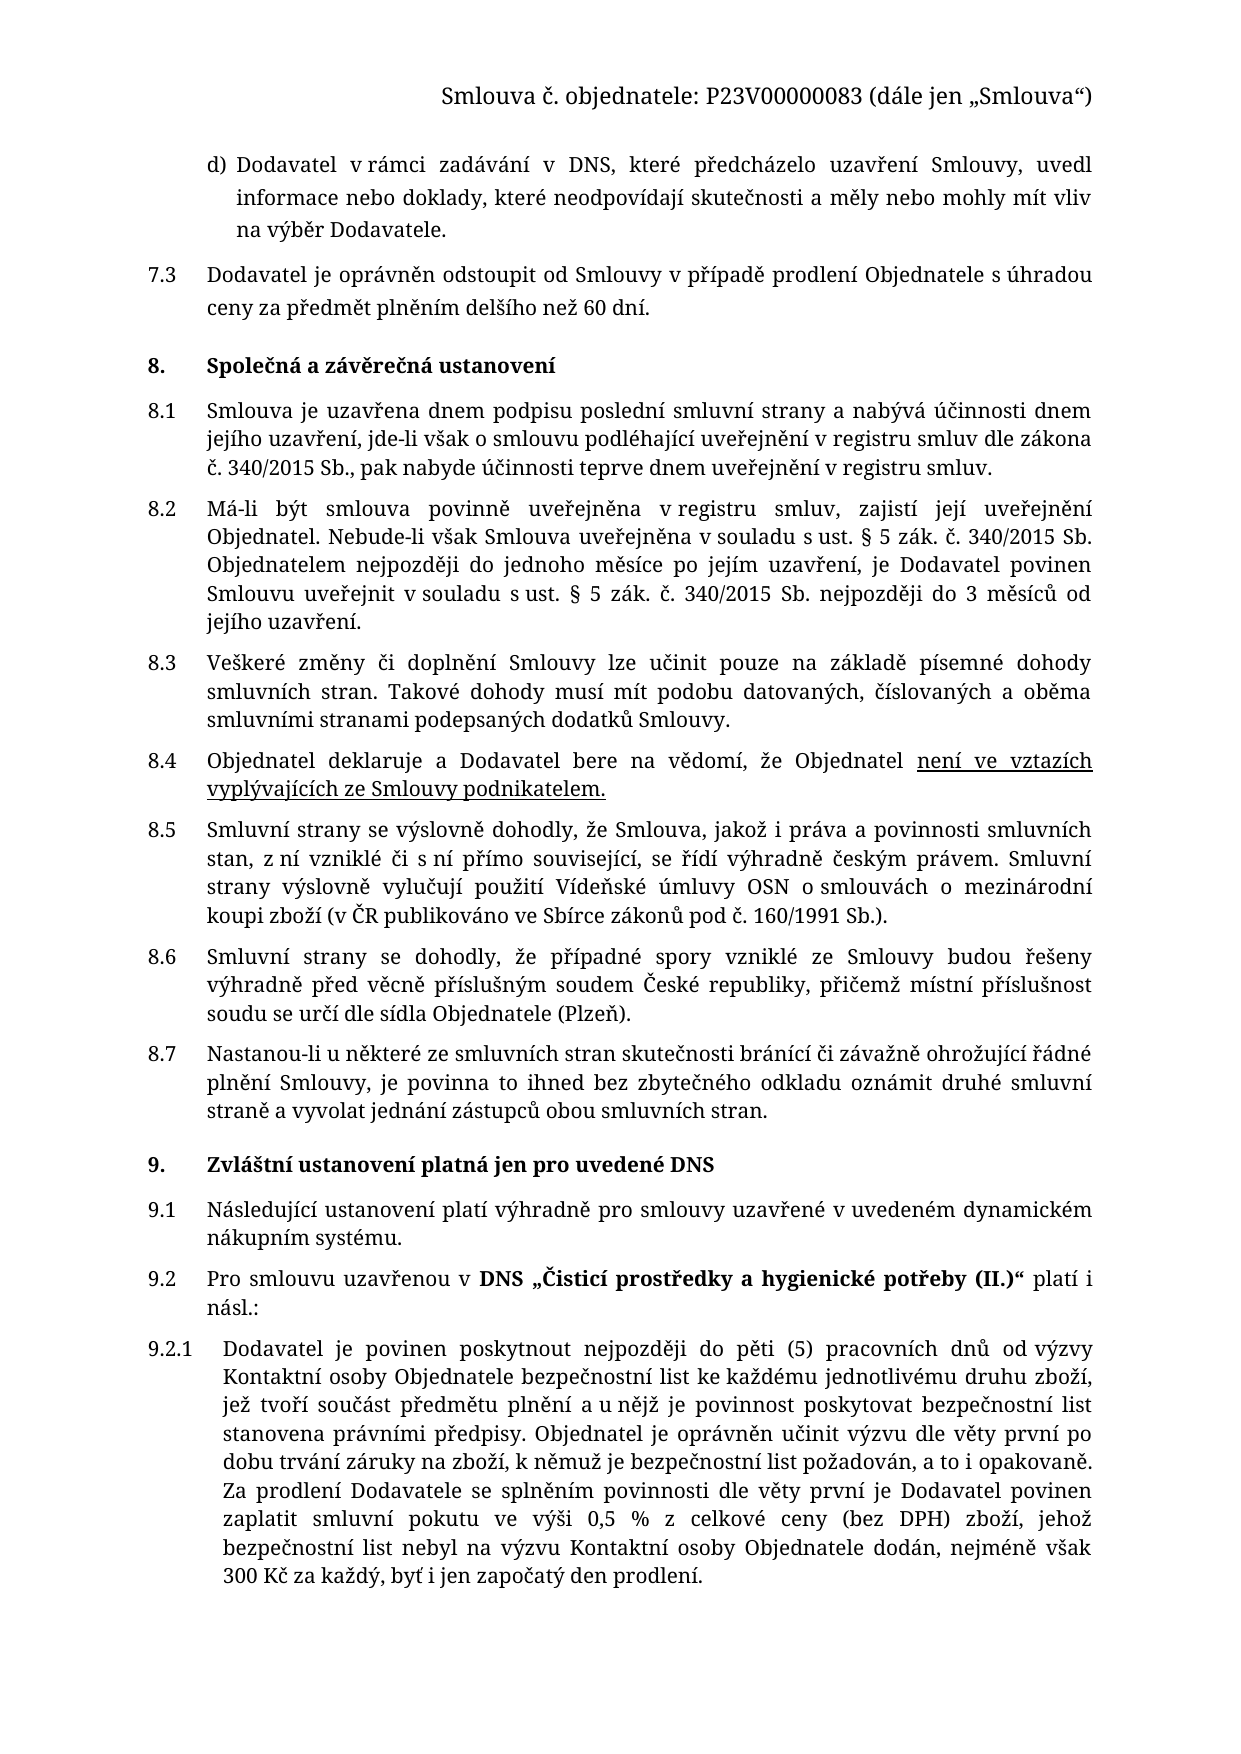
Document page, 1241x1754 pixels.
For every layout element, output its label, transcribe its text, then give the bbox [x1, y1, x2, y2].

list Zvláštní ustanovení platná jen pro uvedené DNS [148, 1150, 1093, 1178]
list Dodavatel je povinen poskytnout nejpozději do pěti (5) pracovních dnů od výzvy Kontaktní osoby Objednatele bezpečnostní list ke každému jednotlivému druhu zboží, jež tvoří součást předmětu plnění a u nějž je povinnost poskytovat bezpečnostní list stanovena právními předpisy. Objednatel je oprávněn učinit výzvu dle věty první po dobu trvání záruky na zboží, k němuž je bezpečnostní list požadován, a to i opakovaně. Za prodlení Dodavatele se splněním povinnosti dle věty první je Dodavatel povinen zaplatit smluvní pokutu ve výši 0,5 % z celkové ceny (bez DPH) zboží, jehož bezpečnostní list nebyl na výzvu Kontaktní osoby Objednatele dodán, nejméně však 300 Kč za každý, byť i jen započatý den prodlení. [148, 1334, 1093, 1590]
list Smluvní strany se výslovně dohodly, že Smlouva, jakož i práva a povinnosti smluvních stan, z ní vzniklé či s ní přímo související, se řídí výhradně českým právem. Smluvní strany výslovně vylučují použití Vídeňské úmluvy OSN o smlouvách o mezinárodní koupi zboží (v ČR publikováno ve Sbírce zákonů pod č. 160/1991 Sb.). [148, 816, 1093, 929]
list Má-li být smlouva povinně uveřejněna v registru smluv, zajistí její uveřejnění Objednatel. Nebude-li však Smlouva uveřejněna v souladu s ust. § 5 zák. č. 340/2015 Sb. Objednatelem nejpozději do jednoho měsíce po jejím uzavření, je Dodavatel povinen Smlouvu uveřejnit v souladu s ust. § 5 zák. č. 340/2015 Sb. nejpozději do 3 měsíců od jejího uzavření. [148, 494, 1093, 636]
list Smlouva je uzavřena dnem podpisu poslední smluvní strany a nabývá účinnosti dnem jejího uzavření, jde-li však o smlouvu podléhající uveřejnění v registru smluv dle zákona č. 340/2015 Sb., pak nabyde účinnosti teprve dnem uveřejnění v registru smluv. [148, 396, 1093, 481]
list Smluvní strany se dohodly, že případné spory vzniklé ze Smlouvy budou řešeny výhradně před věcně příslušným soudem České republiky, přičemž místní příslušnost soudu se určí dle sídla Objednatele (Plzeň). [148, 942, 1093, 1027]
list Pro smlouvu uzavřenou v DNS „Čisticí prostředky a hygienické potřeby (II.)“ platí i násl.: [148, 1264, 1093, 1321]
list Veškeré změny či doplnění Smlouvy lze učinit pouze na základě písemné dohody smluvních stran. Takové dohody musí mít podobu datovaných, číslovaných a oběma smluvními stranami podepsaných dodatků Smlouvy. [148, 648, 1093, 734]
list Dodavatel v rámci zadávání v DNS, které předcházelo uzavření Smlouvy, uvedl informace nebo doklady, které neodpovídají skutečnosti a měly nebo mohly mít vliv na výběr Dodavatele. [207, 150, 1093, 244]
list Společná a závěrečná ustanovení [148, 351, 1093, 379]
list Dodavatel je oprávněn odstoupit od Smlouvy v případě prodlení Objednatele s úhradou ceny za předmět plněním delšího než 60 dní. [148, 261, 1093, 322]
list Nastanou-li u některé ze smluvních stran skutečnosti bránící či závažně ohrožující řádné plnění Smlouvy, je povinna to ihned bez zbytečného odkladu oznámit druhé smluvní straně a vyvolat jednání zástupců obou smluvních stran. [148, 1039, 1093, 1125]
list Následující ustanovení platí výhradně pro smlouvy uzavřené v uvedeném dynamickém nákupním systému. [148, 1195, 1093, 1252]
list Objednatel deklaruje a Dodavatel bere na vědomí, že Objednatel není ve vztazích vyplývajících ze Smlouvy podnikatelem. [148, 746, 1093, 803]
